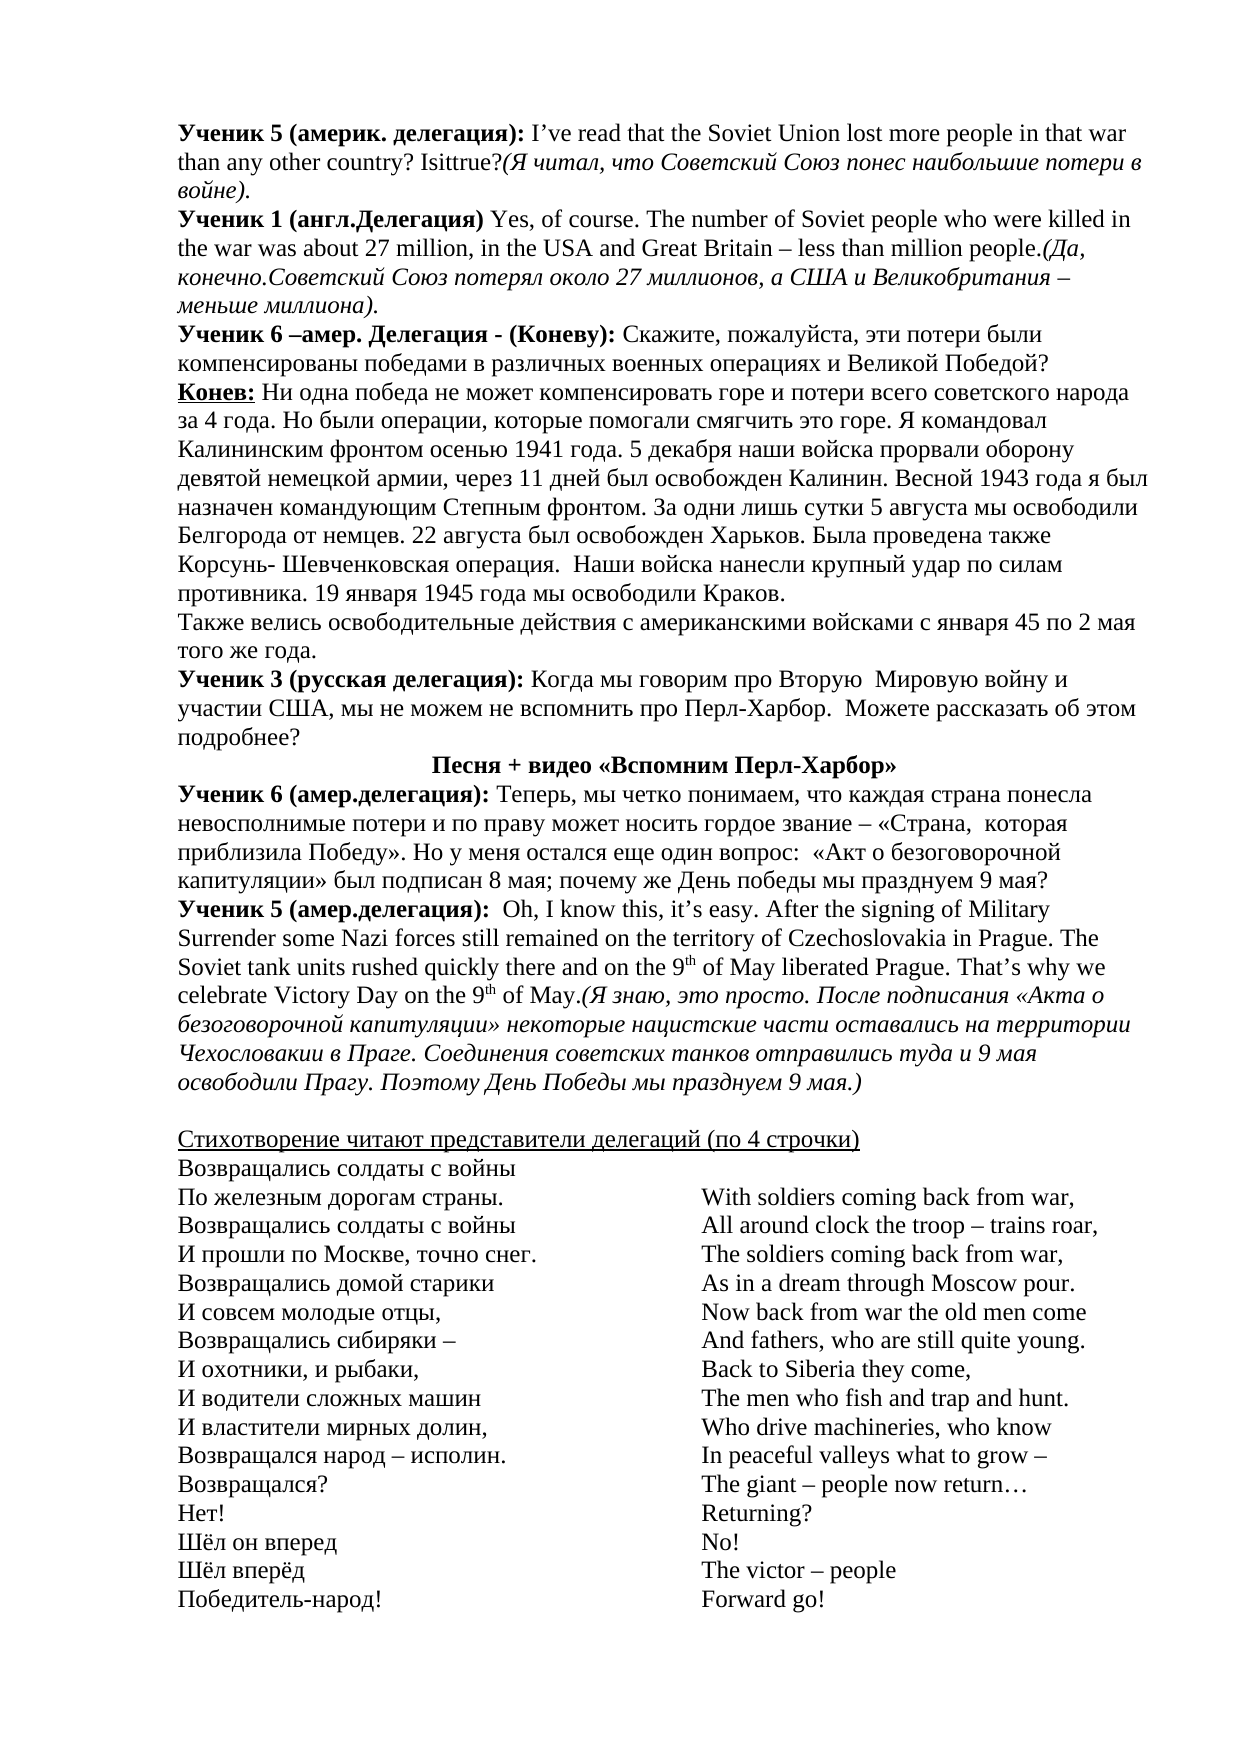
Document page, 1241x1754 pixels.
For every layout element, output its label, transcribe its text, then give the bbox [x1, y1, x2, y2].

text The soldiers coming back from war, [701, 1239, 1152, 1268]
text Who drive machineries, who know [701, 1412, 1152, 1441]
text По железным дорогам страны. [177, 1182, 627, 1211]
text With soldiers coming back from war, [701, 1182, 1152, 1211]
text И водители сложных машин [177, 1383, 627, 1412]
text И властители мирных долин, [177, 1412, 627, 1441]
text The giant – people now return… [701, 1469, 1152, 1498]
text Ученик 5 (америк. делегация): I’ve read that the Soviet Union lost more people in that war than any other country? Isittrue?(Я читал, что Советский Союз понес наибольшие потери в войне). [177, 118, 1152, 204]
text Ученик 6 (амер.делегация): Теперь, мы четко понимаем, что каждая страна понесла невосполнимые потери и по праву может носить гордое звание – «Страна, которая приблизила Победу». Но у меня остался еще один вопрос: «Акт о безоговорочной капитуляции» был подписан 8 мая; почему же День победы мы празднуем 9 мая? Ученик 5 (амер.делегация): Oh, I know this, it’s easy. After the signing of Military Surrender some Nazi forces still remained on the territory of Czechoslovakia in Prague. The Soviet tank units rushed quickly there and on the 9th of May liberated Prague. That’s why we celebrate Victory Day on the 9th of May.(Я знаю, это просто. После подписания «Акта о безоговорочной капитуляции» некоторые нацистские части оставались на территории Чехословакии в Праге. Соединения советских танков отправились туда и 9 мая освободили Прагу. Поэтому День Победы мы празднуем 9 мая.) [177, 779, 1152, 1096]
text No! [701, 1527, 1152, 1556]
text Ученик 3 (русская делегация): Когда мы говорим про Вторую Мировую войну и участии США, мы не можем не вспомнить про Перл-Харбор. Можете рассказать об этом подробнее? [177, 664, 1152, 751]
text Returning? [701, 1498, 1152, 1527]
text Forward go! [701, 1584, 1152, 1613]
text As in a dream through Moscow pour. [701, 1268, 1152, 1297]
text The men who fish and trap and hunt. [701, 1383, 1152, 1412]
text Возвращались домой старики [177, 1268, 627, 1297]
text Возвращался? [177, 1469, 627, 1498]
text Конев: Ни одна победа не может компенсировать горе и потери всего советского народа за 4 года. Но были операции, которые помогали смягчить это горе. Я командовал Калининским фронтом осенью 1941 года. 5 декабря наши войска прорвали оборону девятой немецкой армии, через 11 дней был освобожден Калинин. Весной 1943 года я был назначен командующим Степным фронтом. За одни лишь сутки 5 августа мы освободили Белгорода от немцев. 22 августа был освобожден Харьков. Была проведена также Корсунь- Шевченковская операция. Наши войска нанесли крупный удар по силам противника. 19 января 1945 года мы освободили Краков. [177, 377, 1152, 607]
text Песня + видео «Вспомним Перл-Харбор» [177, 751, 1152, 779]
text Now back from war the old men come [701, 1297, 1152, 1326]
text Ученик 1 (англ.Делегация) Yes, of course. The number of Soviet people who were killed in the war was about 27 million, in the USA and Great Britain – less than million people.(Да, конечно.Советский Союз потерял около 27 миллионов, а США и Великобритания – меньше миллиона). [177, 204, 1152, 319]
text Также велись освободительные действия с американскими войсками с января 45 по 2 мая того же года. [177, 607, 1152, 664]
text In peaceful valleys what to grow – [701, 1441, 1152, 1469]
text And fathers, who are still quite young. [701, 1326, 1152, 1354]
text И охотники, и рыбаки, [177, 1354, 627, 1383]
text Шёл вперёд [177, 1556, 627, 1584]
text Возвращались солдаты с войны [177, 1211, 627, 1239]
text The victor – people [701, 1556, 1152, 1584]
text Возвращались сибиряки – [177, 1326, 627, 1354]
text И прошли по Москве, точно снег. [177, 1239, 627, 1268]
text Ученик 6 –амер. Делегация - (Коневу): Скажите, пожалуйста, эти потери были компенсированы победами в различных военных операциях и Великой Победой? [177, 319, 1152, 377]
text И совсем молодые отцы, [177, 1297, 627, 1326]
text Шёл он вперед [177, 1527, 627, 1556]
text Стихотворение читают представители делегаций (по 4 строчки) [177, 1124, 1152, 1153]
text Победитель-народ! [177, 1584, 627, 1613]
text All around clock the troop – trains roar, [701, 1211, 1152, 1239]
text Back to Siberia they come, [701, 1354, 1152, 1383]
text Нет! [177, 1498, 627, 1527]
text Возвращались солдаты с войны [177, 1153, 627, 1182]
text Возвращался народ – исполин. [177, 1441, 627, 1469]
